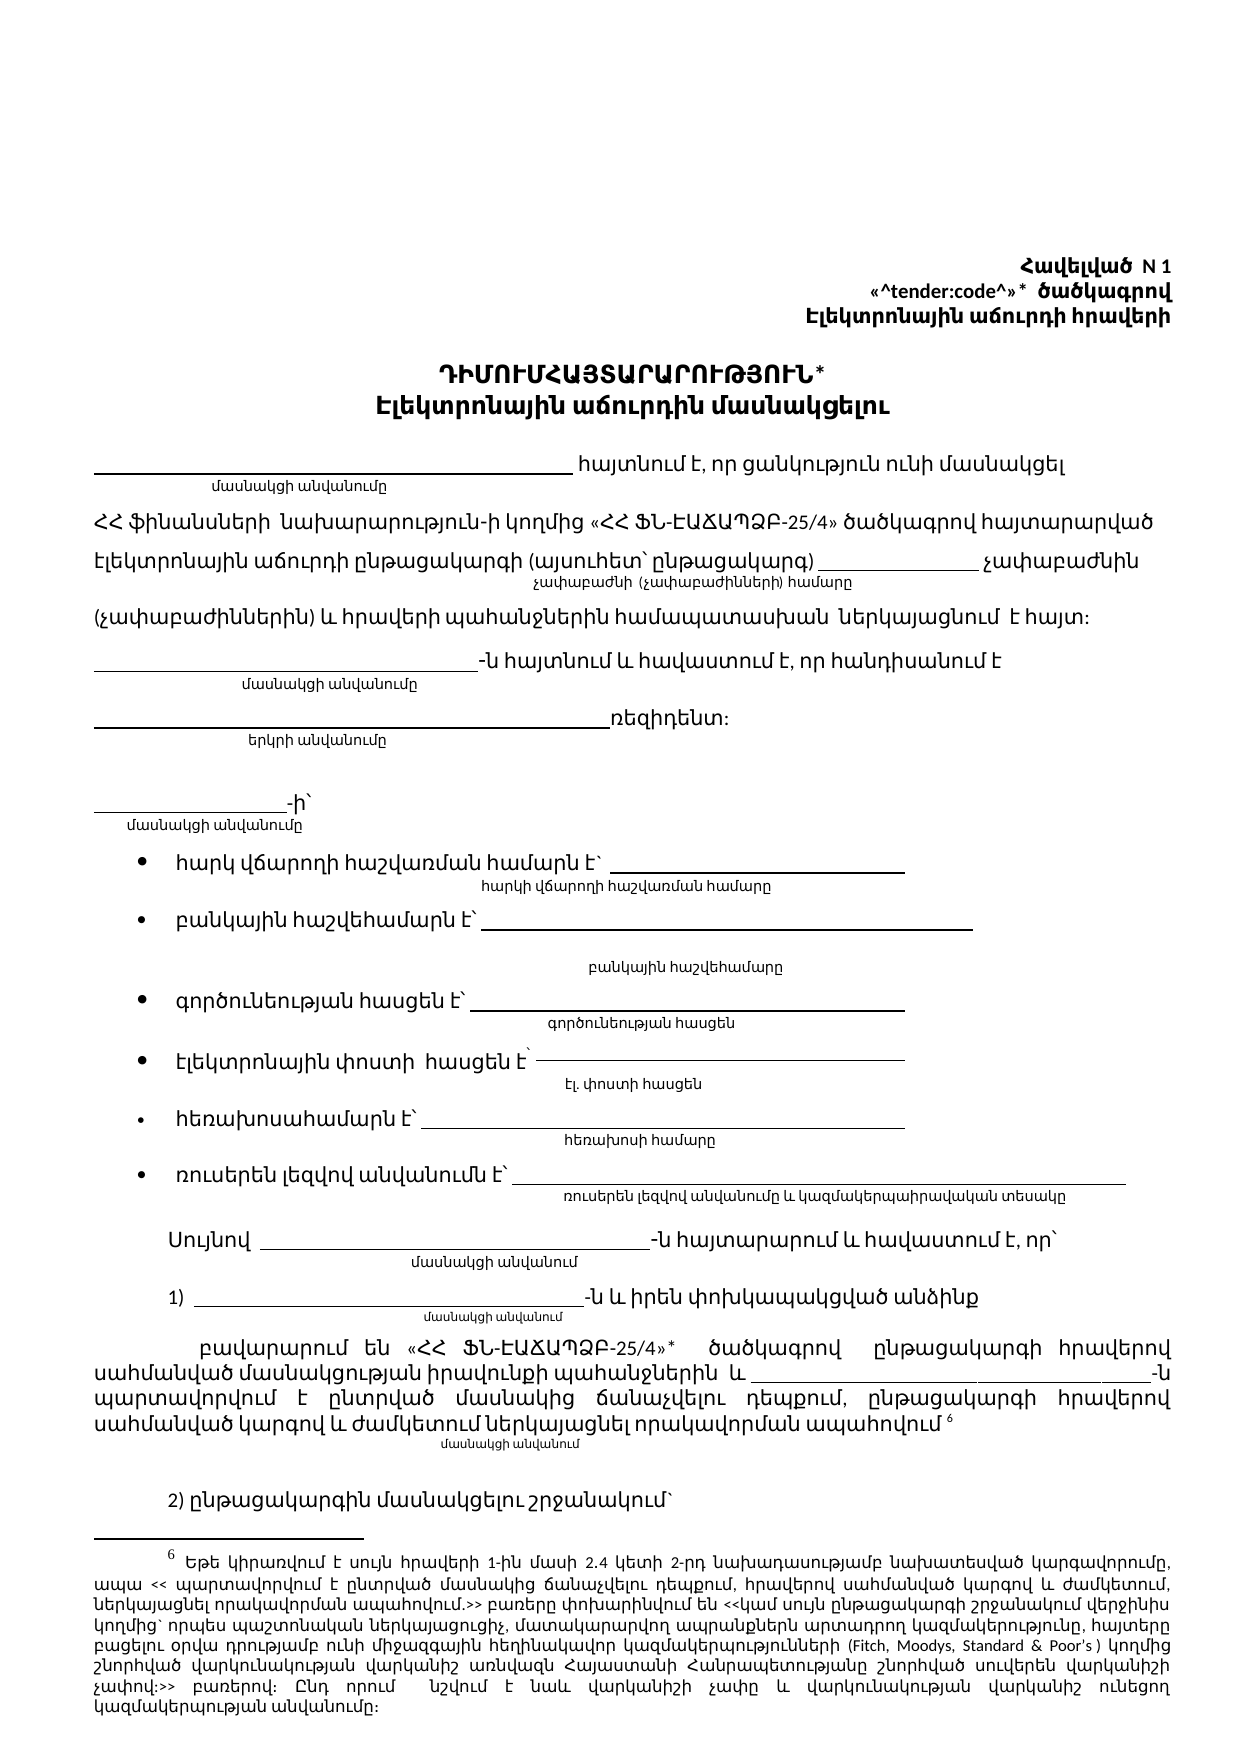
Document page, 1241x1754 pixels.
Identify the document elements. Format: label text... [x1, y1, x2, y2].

text Սույնով -ն հայտարարում և հավաստում է, որ՝ [94, 1223, 1171, 1253]
text չափաբաժնի (չափաբաժինների) համարը [94, 573, 1171, 604]
text մասնակցի անվանումը [94, 675, 1171, 706]
list հեռախոսահամարն է՝ [138, 1106, 1171, 1131]
text ՀՀ ֆինանսների նախարարություն-ի կողմից «ՀՀ ՖՆ-ԷԱՃԱՊՁԲ-25/4» ծածկագրով հայտարարված [94, 507, 1171, 535]
text մասնակցի անվանում [94, 1253, 1171, 1284]
text էլ. փոստի հասցեն [94, 1075, 1171, 1106]
text բանկային հաշվեհամարը [94, 958, 1171, 989]
text «^tender:code^»* ծածկագրով [94, 278, 1171, 304]
text բավարարում են «ՀՀ ՖՆ-ԷԱՃԱՊՁԲ-25/4»* ծածկագրով ընթացակարգի հրավերով սահմանված մասնակցության իրավունքի պահանջներին և -ն պարտավորվում է ընտրված մասնակից ճանաչվելու դեպքում, ընթացակարգի հրավերով սահմանված կարգով և ժամկետում ներկայացնել որակավորման ապահովում [94, 1335, 1171, 1436]
text 2) ընթացակարգին մասնակցելու շրջանակում` [94, 1487, 1171, 1513]
text ռեզիդենտ: [94, 706, 1171, 731]
text 1) -ն և իրեն փոխկապակցված անձինք [94, 1284, 1171, 1309]
text երկրի անվանումը [94, 731, 1171, 762]
text ԴԻՄՈՒՄՀԱՅՏԱՐԱՐՈՒԹՅՈՒՆ* [94, 360, 1171, 390]
text մասնակցի անվանումը [94, 816, 1171, 846]
text (չափաբաժիններին) և հրավերի պահանջներին համապատասխան ներկայացնում է հայտ: [94, 604, 1171, 629]
text -ի՝ [94, 790, 1171, 816]
subtitle Էլեկտրոնային աճուրդին մասնակցելու [94, 390, 1171, 421]
text հեռախոսի համարը [462, 1131, 1171, 1162]
text հարկի վճարողի հաշվառման համարը [94, 877, 1171, 907]
text -ն հայտնում և հավաստում է, որ հանդիսանում է [94, 644, 1171, 675]
list բանկային հաշվեհամարն է՝ [138, 907, 1171, 958]
text հայտնում է, որ ցանկություն ունի մասնակցել [94, 451, 1171, 477]
text ռուսերեն լեզվով անվանումը և կազմակերպաիրավական տեսակը [94, 1187, 1171, 1218]
text գործունեության հասցեն [94, 1014, 1171, 1045]
list հարկ վճարողի հաշվառման համարն է` [138, 846, 1171, 877]
list ռուսերեն լեզվով անվանումն է՝ [138, 1162, 1171, 1187]
text էլեկտրոնային աճուրդի ընթացակարգի (այսուհետ՝ ընթացակարգ) չափաբաժնին [94, 548, 1171, 573]
list էլեկտրոնային փոստի հասցեն է՝ [138, 1045, 1171, 1075]
list գործունեության հասցեն է՝ [138, 989, 1171, 1014]
text Հավելված N 1 [94, 253, 1171, 278]
text մասնակցի անվանումը [94, 477, 1171, 507]
text մասնակցի անվանում [94, 1436, 1171, 1462]
text Էլեկտրոնային աճուրդի հրավերի [94, 304, 1171, 329]
text մասնակցի անվանում [94, 1309, 1171, 1335]
